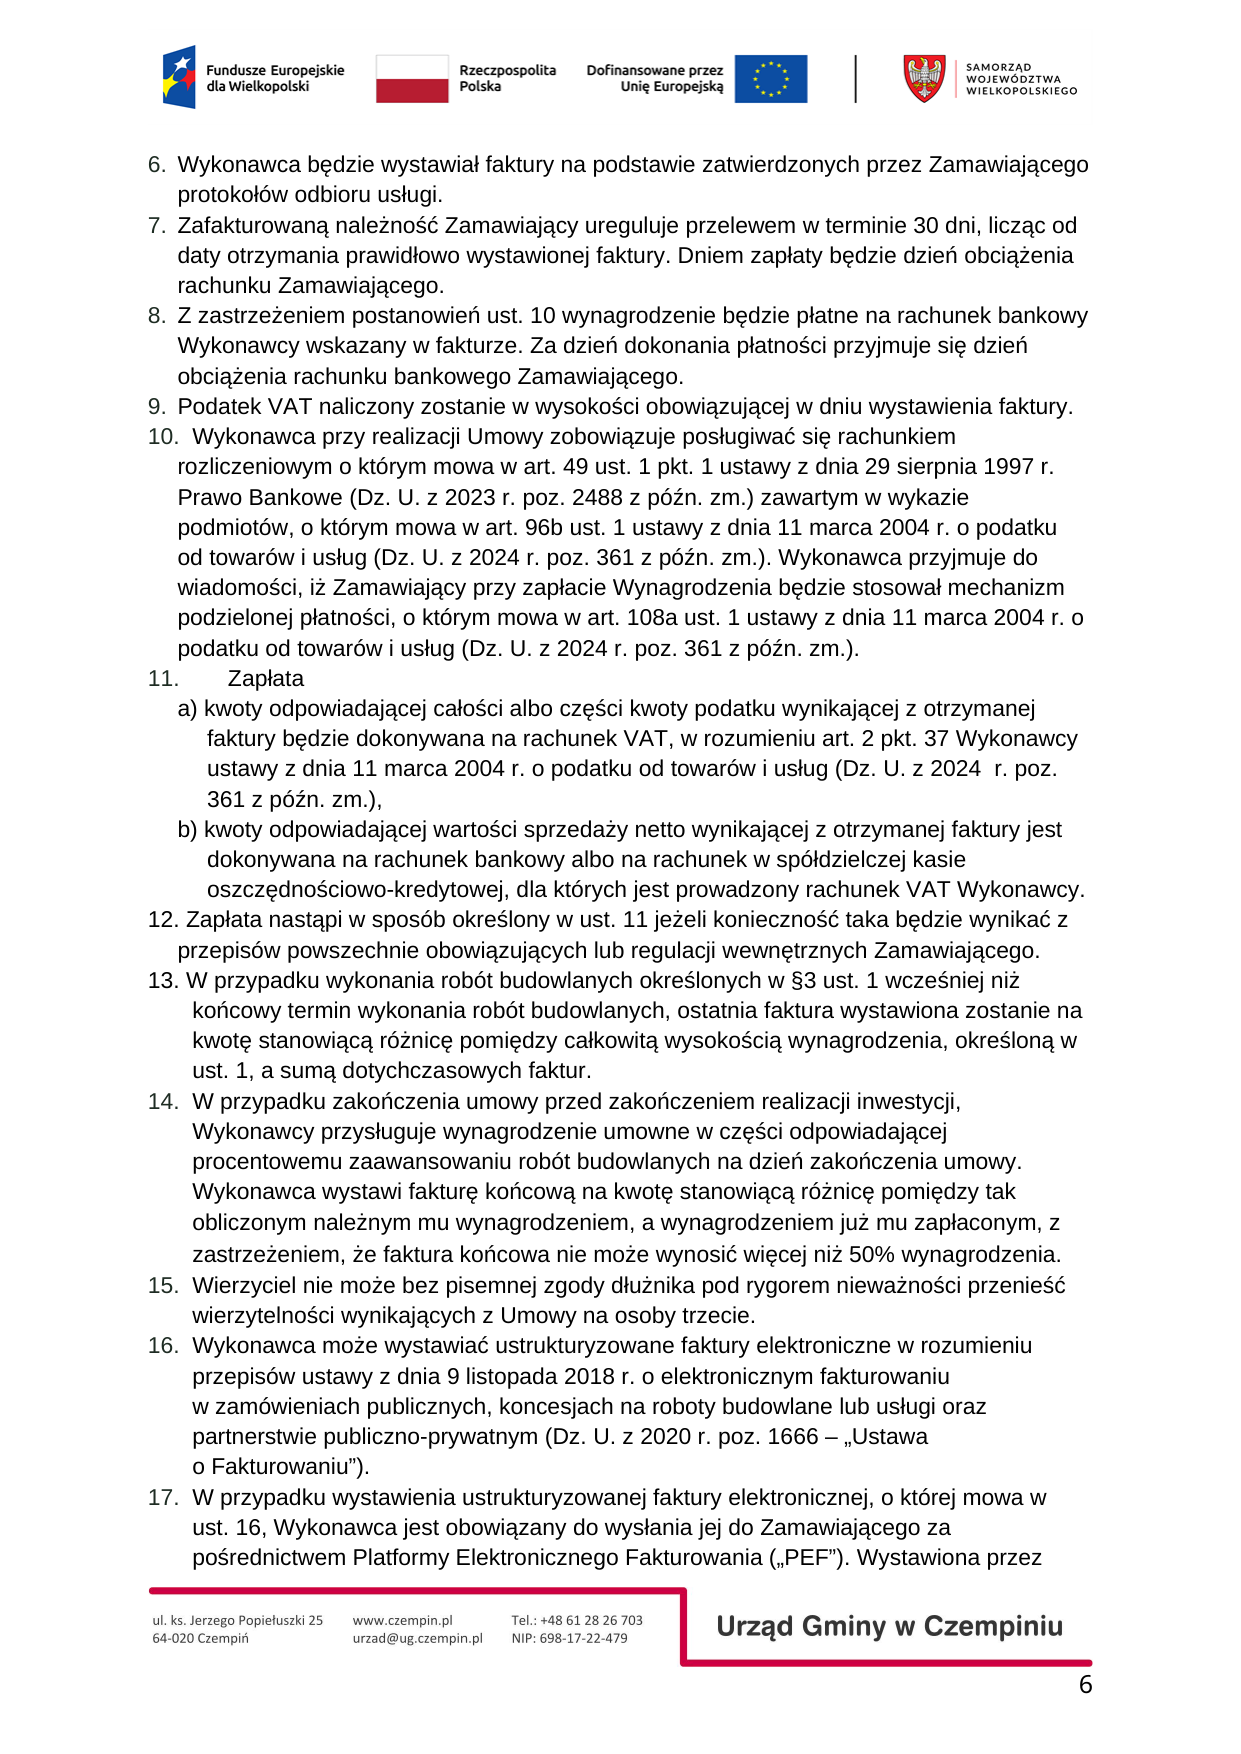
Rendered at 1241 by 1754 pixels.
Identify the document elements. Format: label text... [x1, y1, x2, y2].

list Wykonawca przy realizacji Umowy zobowiązuje posługiwać się rachunkiem rozliczeniowym o którym mowa w art. 49 ust. 1 pkt. 1 ustawy z dnia 29 sierpnia 1997 r. Prawo Bankowe (Dz. U. z 2023 r. poz. 2488 z późn. zm.) zawartym w wykazie podmiotów, o którym mowa w art. 96b ust. 1 ustawy z dnia 11 marca 2004 r. o podatku od towarów i usług (Dz. U. z 2024 r. poz. 361 z późn. zm.). Wykonawca przyjmuje do wiadomości, iż Zamawiający przy zapłacie Wynagrodzenia będzie stosował mechanizm podzielonej płatności, o którym mowa w art. 108a ust. 1 ustawy z dnia 11 marca 2004 r. o podatku od towarów i usług (Dz. U. z 2024 r. poz. 361 z późn. zm.). [148, 423, 1089, 661]
list Wykonawca może wystawiać ustrukturyzowane faktury elektroniczne w rozumieniu przepisów ustawy z dnia 9 listopada 2018 r. o elektronicznym fakturowaniu w zamówieniach publicznych, koncesjach na roboty budowlane lub usługi oraz partnerstwie publiczno-prywatnym (Dz. U. z 2020 r. poz. 1666 – „Ustawa o Fakturowaniu”). [148, 1332, 1089, 1480]
text 13. W przypadku wykonania robót budowlanych określonych w §3 ust. 1 wcześniej niż końcowy termin wykonania robót budowlanych, ostatnia faktura wystawiona zostanie na kwotę stanowiącą różnicę pomiędzy całkowitą wysokością wynagrodzenia, określoną w ust. 1, a sumą dotychczasowych faktur. [148, 967, 1089, 1084]
list Podatek VAT naliczony zostanie w wysokości obowiązującej w dniu wystawienia faktury. [148, 393, 1089, 419]
list Z zastrzeżeniem postanowień ust. 10 wynagrodzenie będzie płatne na rachunek bankowy Wykonawcy wskazany w fakturze. Za dzień dokonania płatności przyjmuje się dzień obciążenia rachunku bankowego Zamawiającego. [148, 302, 1089, 389]
picture [147, 29, 1093, 125]
list Zafakturowaną należność Zamawiający ureguluje przelewem w terminie 30 dni, licząc od daty otrzymania prawidłowo wystawionej faktury. Dniem zapłaty będzie dzień obciążenia rachunku Zamawiającego. [148, 212, 1089, 298]
list Wykonawca będzie wystawiał faktury na podstawie zatwierdzonych przez Zamawiającego protokołów odbioru usługi. [148, 151, 1090, 208]
picture [148, 1587, 1093, 1667]
text b) kwoty odpowiadającej wartości sprzedaży netto wynikającej z otrzymanej faktury jest dokonywana na rachunek bankowy albo na rachunek w spółdzielczej kasie oszczędnościowo-kredytowej, dla których jest prowadzony rachunek VAT Wykonawcy. [177, 816, 1089, 902]
text a) kwoty odpowiadającej całości albo części kwoty podatku wynikającej z otrzymanej faktury będzie dokonywana na rachunek VAT, w rozumieniu art. 2 pkt. 37 Wykonawcy ustawy z dnia 11 marca 2004 r. o podatku od towarów i usług (Dz. U. z 2024 r. poz. 361 z późn. zm.), [177, 695, 1089, 812]
list Zapłata [148, 665, 1089, 691]
text 12. Zapłata nastąpi w sposób określony w ust. 11 jeżeli konieczność taka będzie wynikać z przepisów powszechnie obowiązujących lub regulacji wewnętrznych Zamawiającego. [148, 906, 1089, 963]
list Wierzyciel nie może bez pisemnej zgody dłużnika pod rygorem nieważności przenieść wierzytelności wynikających z Umowy na osoby trzecie. [148, 1272, 1089, 1329]
list W przypadku zakończenia umowy przed zakończeniem realizacji inwestycji, Wykonawcy przysługuje wynagrodzenie umowne w części odpowiadającej procentowemu zaawansowaniu robót budowlanych na dzień zakończenia umowy. Wykonawca wystawi fakturę końcową na kwotę stanowiącą różnicę pomiędzy tak obliczonym należnym mu wynagrodzeniem, a wynagrodzeniem już mu zapłaconym, z zastrzeżeniem, że faktura końcowa nie może wynosić więcej niż 50% wynagrodzenia. [148, 1088, 1089, 1268]
